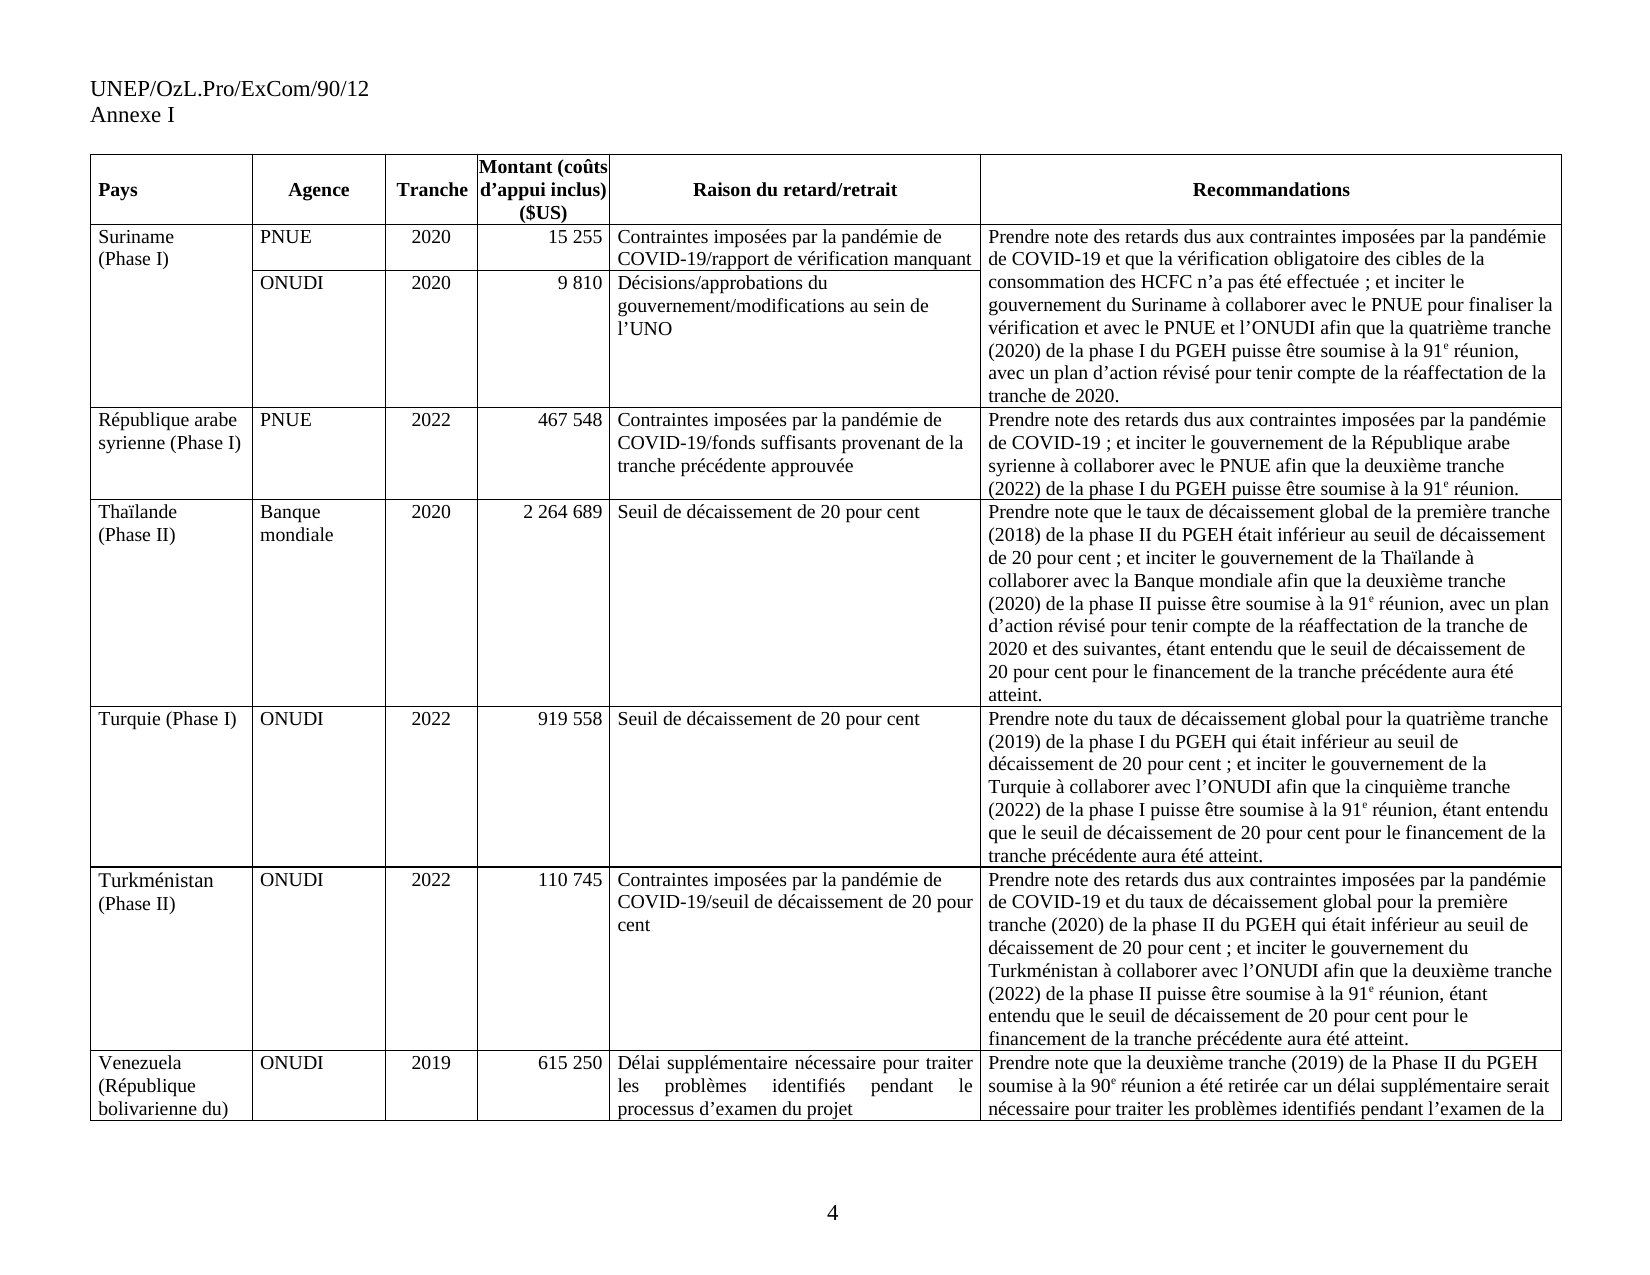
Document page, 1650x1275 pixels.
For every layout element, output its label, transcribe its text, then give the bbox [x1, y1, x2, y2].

table_header Recommandations [981, 155, 1561, 223]
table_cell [610, 1051, 980, 1119]
table_cell 9 810 [478, 271, 609, 407]
table_cell 2022 [386, 408, 477, 499]
table_cell ONUDI [253, 1051, 385, 1119]
table_cell PNUE [253, 408, 385, 499]
table_cell Turquie (Phase I) [91, 707, 252, 866]
table_cell Contraintes imposées par la pandémie de COVID-19/seuil de décaissement de 20 pour cent [610, 868, 980, 1050]
table_cell 2022 [386, 707, 477, 866]
table_header Agence [253, 155, 385, 223]
table_cell 110 745 [478, 868, 609, 1050]
table_cell Thaïlande (Phase II) [91, 500, 252, 706]
table_header Pays [91, 155, 252, 223]
table_cell Prendre note des retards dus aux contraintes imposées par la pandémie de COVID-19 ; et inciter le gouvernement de la République arabe syrienne à collaborer avec le PNUE afin que la deuxième tranche (2022) de la phase I du PGEH puisse être soumise à la 91e réunion. [981, 408, 1561, 499]
table_cell Prendre note des retards dus aux contraintes imposées par la pandémie de COVID-19 et du taux de décaissement global pour la première tranche (2020) de la phase II du PGEH qui était inférieur au seuil de décaissement de 20 pour cent ; et inciter le gouvernement du Turkménistan à collaborer avec l’ONUDI afin que la deuxième tranche (2022) de la phase II puisse être soumise à la 91e réunion, étant entendu que le seuil de décaissement de 20 pour cent pour le financement de la tranche précédente aura été atteint. [981, 868, 1561, 1050]
table_header Raison du retard/retrait [610, 155, 980, 223]
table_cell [981, 1051, 1561, 1119]
table_cell Banque mondiale [253, 500, 385, 706]
table_cell ONUDI [253, 271, 385, 407]
table_cell 2020 [386, 225, 477, 270]
table_cell Décisions/approbations du gouvernement/modifications au sein de l’UNO [610, 271, 980, 407]
table_cell 615 250 [478, 1051, 609, 1119]
table_header Tranche [386, 155, 477, 223]
table_cell 919 558 [478, 707, 609, 866]
table_cell 2019 [386, 1051, 477, 1119]
table_cell Turkménistan (Phase II) [91, 868, 252, 1050]
table_cell République arabe syrienne (Phase I) [91, 408, 252, 499]
table_cell Prendre note que le taux de décaissement global de la première tranche (2018) de la phase II du PGEH était inférieur au seuil de décaissement de 20 pour cent ; et inciter le gouvernement de la Thaïlande à collaborer avec la Banque mondiale afin que la deuxième tranche (2020) de la phase II puisse être soumise à la 91e réunion, avec un plan d’action révisé pour tenir compte de la réaffectation de la tranche de 2020 et des suivantes, étant entendu que le seuil de décaissement de 20 pour cent pour le financement de la tranche précédente aura été atteint. [981, 500, 1561, 706]
table_cell 2020 [386, 271, 477, 407]
table_cell Contraintes imposées par la pandémie de COVID-19/fonds suffisants provenant de la tranche précédente approuvée [610, 408, 980, 499]
table_cell Prendre note des retards dus aux contraintes imposées par la pandémie de COVID-19 et que la vérification obligatoire des cibles de la consommation des HCFC n’a pas été effectuée ; et inciter le gouvernement du Suriname à collaborer avec le PNUE pour finaliser la vérification et avec le PNUE et l’ONUDI afin que la quatrième tranche (2020) de la phase I du PGEH puisse être soumise à la 91e réunion, avec un plan d’action révisé pour tenir compte de la réaffectation de la tranche de 2020. [981, 225, 1561, 407]
table_cell 2022 [386, 868, 477, 1050]
table_cell Contraintes imposées par la pandémie de COVID-19/rapport de vérification manquant [610, 225, 980, 270]
table_cell Prendre note du taux de décaissement global pour la quatrième tranche (2019) de la phase I du PGEH qui était inférieur au seuil de décaissement de 20 pour cent ; et inciter le gouvernement de la Turquie à collaborer avec l’ONUDI afin que la cinquième tranche (2022) de la phase I puisse être soumise à la 91e réunion, étant entendu que le seuil de décaissement de 20 pour cent pour le financement de la tranche précédente aura été atteint. [981, 707, 1561, 866]
table_cell 2 264 689 [478, 500, 609, 706]
table_cell ONUDI [253, 707, 385, 866]
table_header Montant (coûts d’appui inclus) ($US) [478, 155, 609, 223]
table_cell 467 548 [478, 408, 609, 499]
table_cell 2020 [386, 500, 477, 706]
table_cell Suriname (Phase I) [91, 225, 252, 407]
table_cell Seuil de décaissement de 20 pour cent [610, 707, 980, 866]
table_cell Seuil de décaissement de 20 pour cent [610, 500, 980, 706]
table_cell ONUDI [253, 868, 385, 1050]
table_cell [91, 1051, 252, 1119]
table_cell PNUE [253, 225, 385, 270]
table_cell 15 255 [478, 225, 609, 270]
